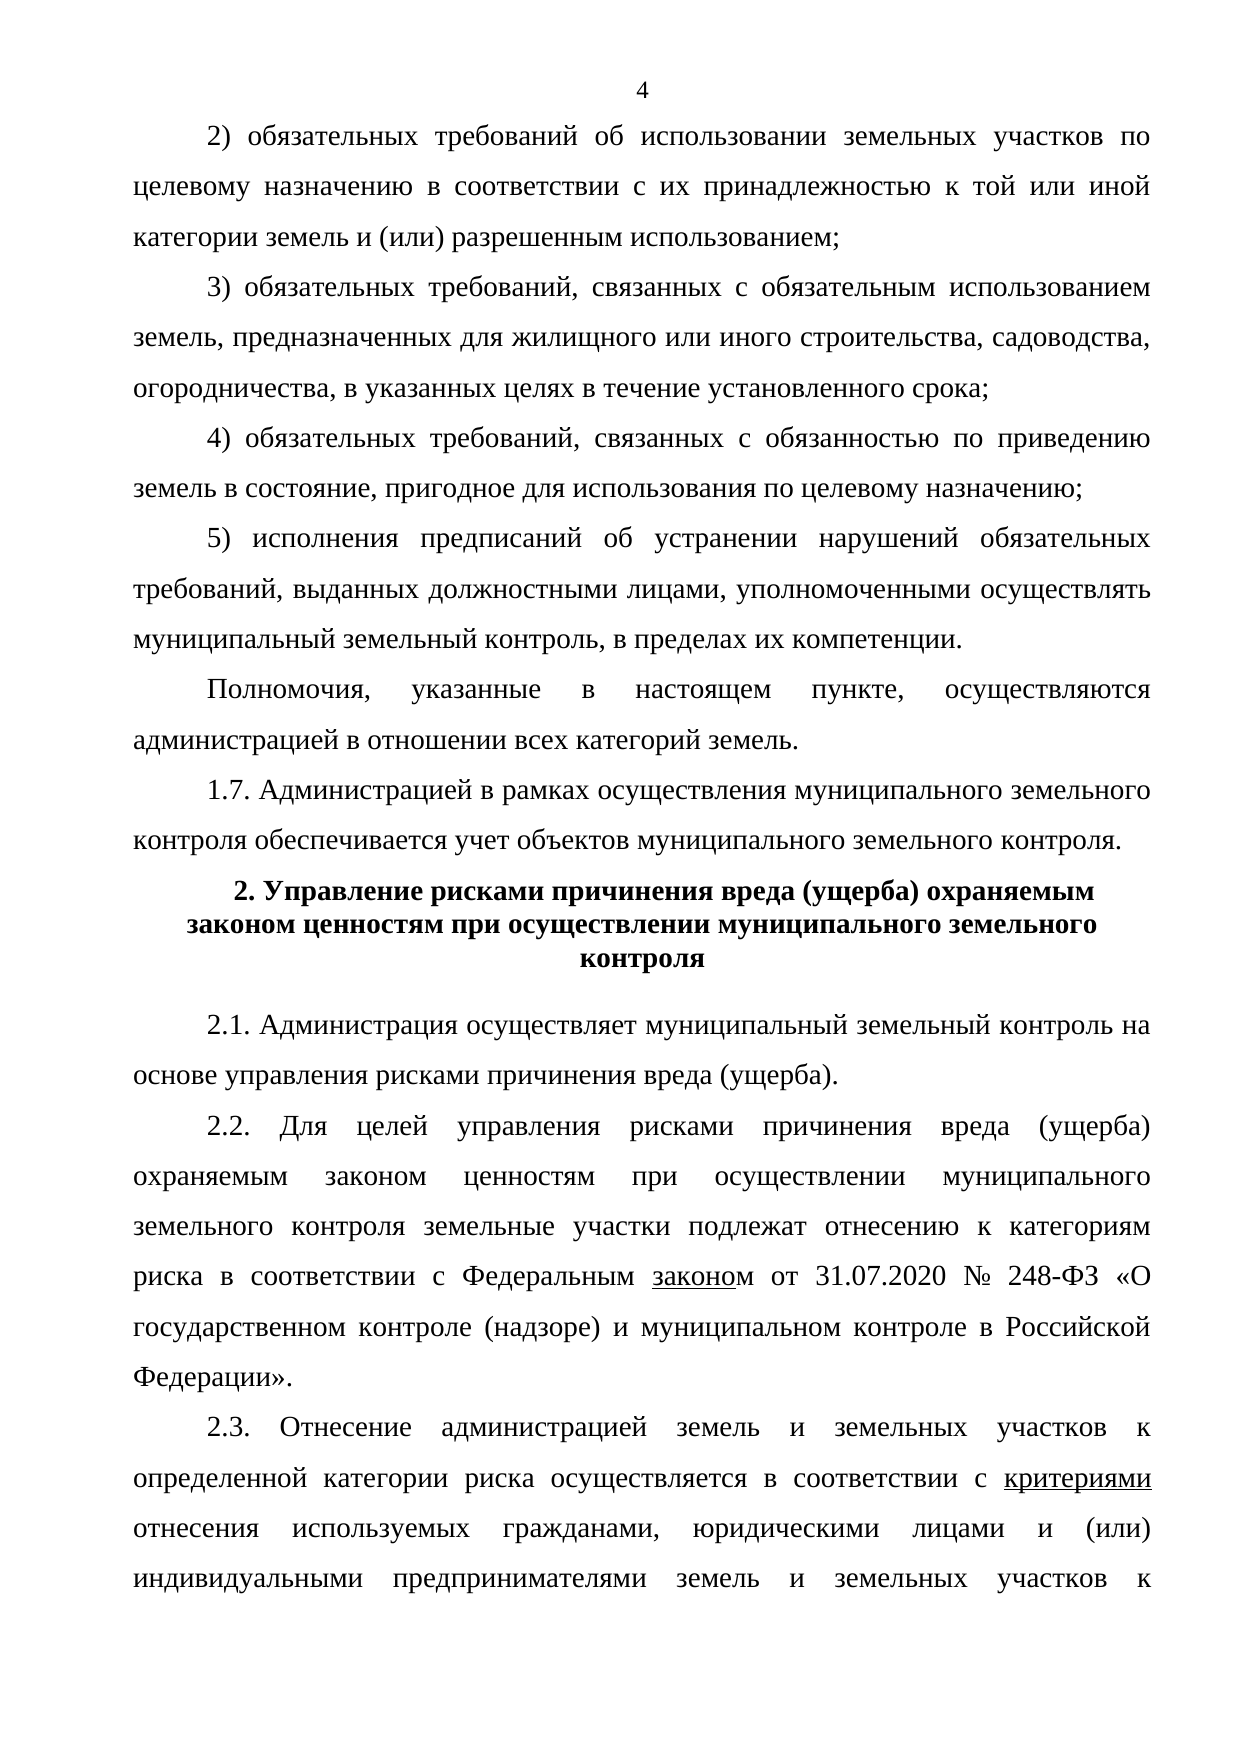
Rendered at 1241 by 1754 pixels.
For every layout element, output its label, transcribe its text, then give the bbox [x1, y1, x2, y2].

text Полномочия, указанные в настоящем пункте, осуществляются администрацией в отношении всех категорий земель. [133, 672, 1152, 755]
text 1.7. Администрацией в рамках осуществления муниципального земельного контроля обеспечивается учет объектов муниципального земельного контроля. [133, 772, 1152, 856]
text 2. Управление рисками причинения вреда (ущерба) охраняемым законом ценностям при осуществлении муниципального земельного контроля [133, 873, 1152, 973]
text 5) исполнения предписаний об устранении нарушений обязательных требований, выданных должностными лицами, уполномоченными осуществлять муниципальный земельный контроль, в пределах их компетенции. [133, 521, 1152, 655]
text 3) обязательных требований, связанных с обязательным использованием земель, предназначенных для жилищного или иного строительства, садоводства, огородничества, в указанных целях в течение установленного срока; [133, 269, 1152, 403]
text 2) обязательных требований об использовании земельных участков по целевому назначению в соответствии с их принадлежностью к той или иной категории земель и (или) разрешенным использованием; [133, 118, 1152, 252]
text 4) обязательных требований, связанных с обязанностью по приведению земель в состояние, пригодное для использования по целевому назначению; [133, 420, 1152, 504]
text 2.1. Администрация осуществляет муниципальный земельный контроль на основе управления рисками причинения вреда (ущерба). [133, 1007, 1152, 1091]
text 2.2. Для целей управления рисками причинения вреда (ущерба) охраняемым законом ценностям при осуществлении муниципального земельного контроля земельные участки подлежат отнесению к категориям риска в соответствии с Федеральным законом от 31.07.2020 № 248-ФЗ «О государственном контроле (надзоре) и муниципальном контроле в Российской Федерации». [133, 1108, 1152, 1393]
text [133, 1409, 1152, 1594]
